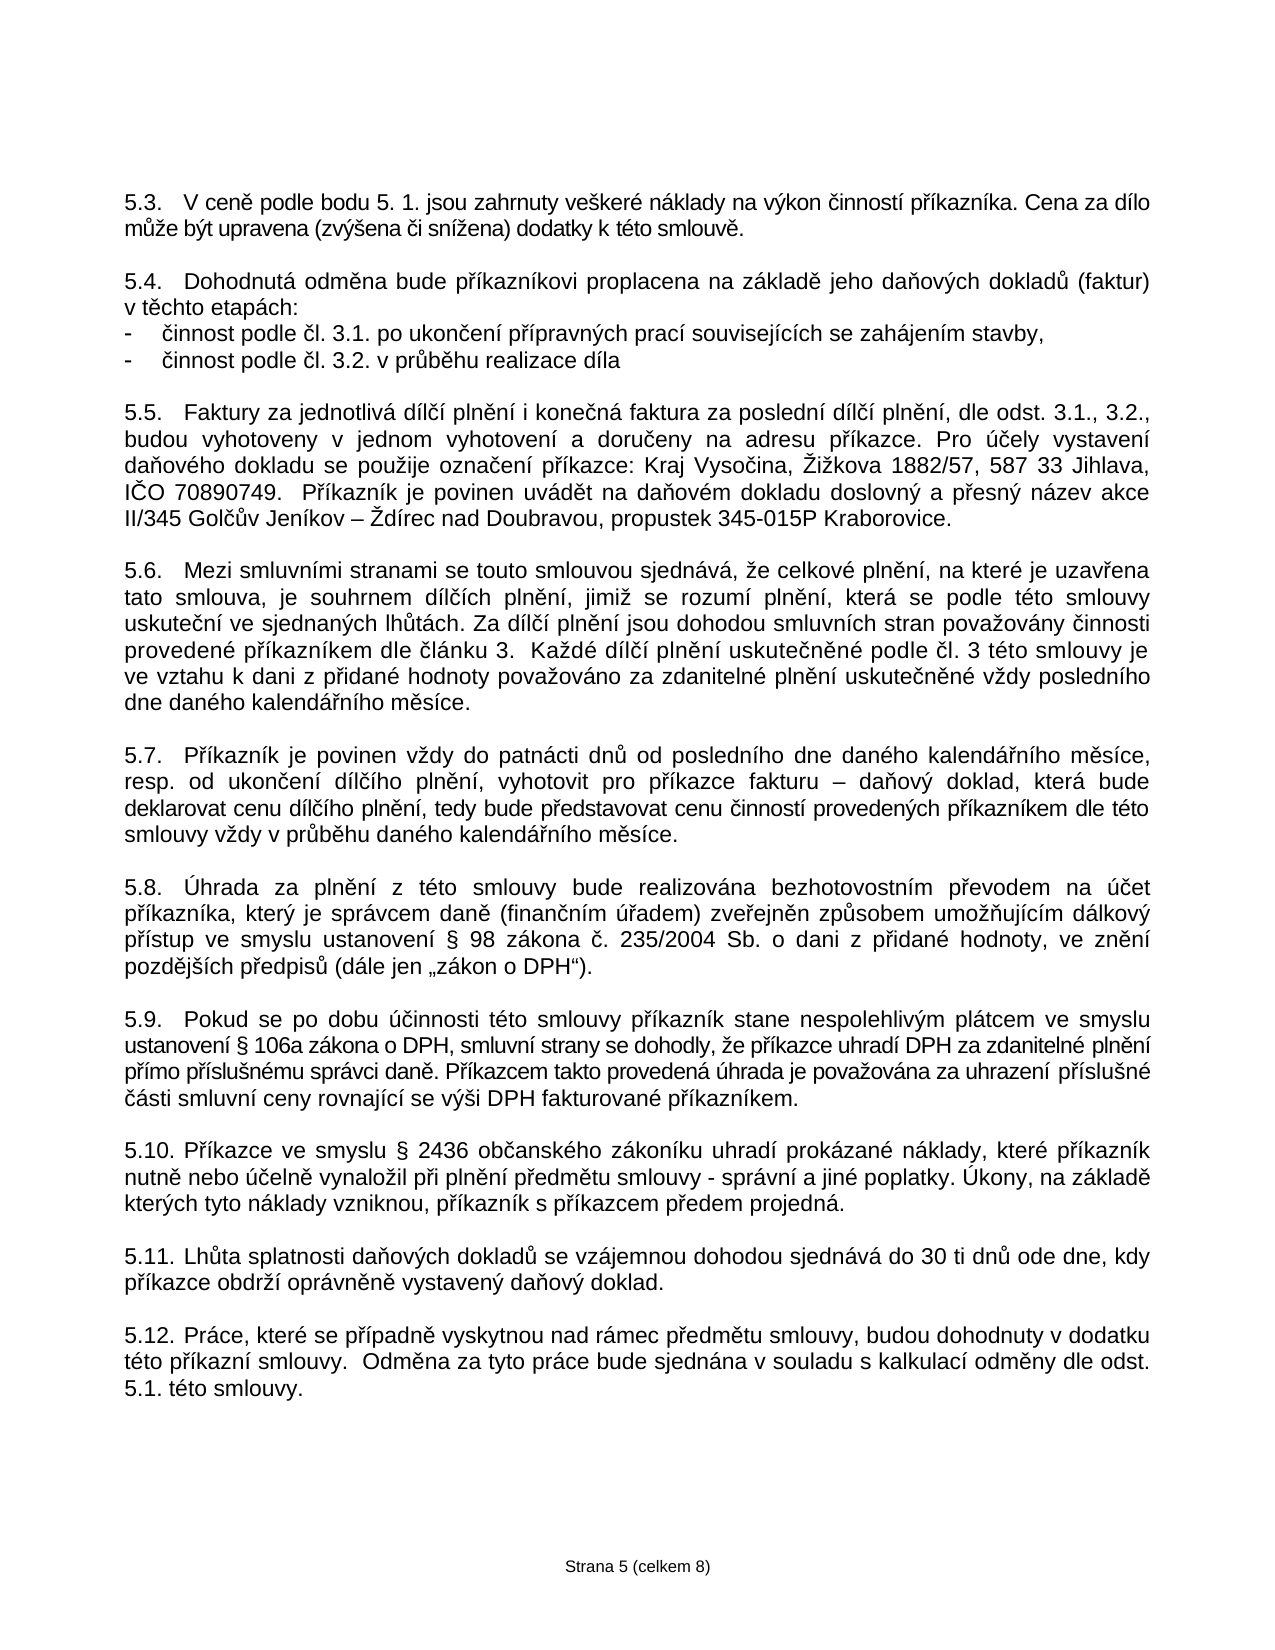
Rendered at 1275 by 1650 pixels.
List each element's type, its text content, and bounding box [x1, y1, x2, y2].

list Příkazce ve smyslu § 2436 občanského zákoníku uhradí prokázané náklady, které příkazník nutně nebo účelně vynaložil při plnění předmětu smlouvy - správní a jiné poplatky. Úkony, na základě kterých tyto náklady vzniknou, příkazník s příkazcem předem projedná. [124, 1137, 1151, 1216]
list činnost podle čl. 3.1. po ukončení přípravných prací souvisejících se zahájením stavby, [124, 320, 1151, 347]
list Lhůta splatnosti daňových dokladů se vzájemnou dohodou sjednává do 30 ti dnů ode dne, kdy příkazce obdrží oprávněně vystavený daňový doklad. [124, 1243, 1151, 1295]
list Dohodnutá odměna bude příkazníkovi proplacena na základě jeho daňových dokladů (faktur) v těchto etapách: [124, 268, 1151, 320]
list Faktury za jednotlivá dílčí plnění i konečná faktura za poslední dílčí plnění, dle odst. 3.1., 3.2., budou vyhotoveny v jednom vyhotovení a doručeny na adresu příkazce. Pro účely vystavení daňového dokladu se použije označení příkazce: Kraj Vysočina, Žižkova 1882/57, 587 33 Jihlava, IČO 70890749. Příkazník je povinen uvádět na daňovém dokladu doslovný a přesný název akce II/345 Golčův Jeníkov – Ždírec nad Doubravou, propustek 345-015P Kraborovice. [124, 399, 1151, 531]
list Příkazník je povinen vždy do patnácti dnů od posledního dne daného kalendářního měsíce, resp. od ukončení dílčího plnění, vyhotovit pro příkazce fakturu – daňový doklad, která bude deklarovat cenu dílčího plnění, tedy bude představovat cenu činností provedených příkazníkem dle této smlouvy vždy v průběhu daného kalendářního měsíce. [124, 742, 1151, 847]
list Práce, které se případně vyskytnou nad rámec předmětu smlouvy, budou dohodnuty v dodatku této příkazní smlouvy. Odměna za tyto práce bude sjednána v souladu s kalkulací odměny dle odst. 5.1. této smlouvy. [124, 1322, 1151, 1401]
list Mezi smluvními stranami se touto smlouvou sjednává, že celkové plnění, na které je uzavřena tato smlouva, je souhrnem dílčích plnění, jimiž se rozumí plnění, která se podle této smlouvy uskuteční ve sjednaných lhůtách. Za dílčí plnění jsou dohodou smluvních stran považovány činnosti provedené příkazníkem dle článku 3. Každé dílčí plnění uskutečněné podle čl. 3 této smlouvy je ve vztahu k dani z přidané hodnoty považováno za zdanitelné plnění uskutečněné vždy posledního dne daného kalendářního měsíce. [124, 557, 1151, 716]
list Pokud se po dobu účinnosti této smlouvy příkazník stane nespolehlivým plátcem ve smyslu ustanovení § 106a zákona o DPH, smluvní strany se dohodly, že příkazce uhradí DPH za zdanitelné plnění přímo příslušnému správci daně. Příkazcem takto provedená úhrada je považována za uhrazení příslušné části smluvní ceny rovnající se výši DPH fakturované příkazníkem. [124, 1006, 1151, 1111]
list Úhrada za plnění z této smlouvy bude realizována bezhotovostním převodem na účet příkazníka, který je správcem daně (finančním úřadem) zveřejněn způsobem umožňujícím dálkový přístup ve smyslu ustanovení § 98 zákona č. 235/2004 Sb. o dani z přidané hodnoty, ve znění pozdějších předpisů (dále jen „zákon o DPH“). [124, 874, 1151, 979]
list činnost podle čl. 3.2. v průběhu realizace díla [124, 347, 1151, 373]
list V ceně podle bodu 5. 1. jsou zahrnuty veškeré náklady na výkon činností příkazníka. Cena za dílo může být upravena (zvýšena či snížena) dodatky k této smlouvě. [124, 188, 1151, 241]
